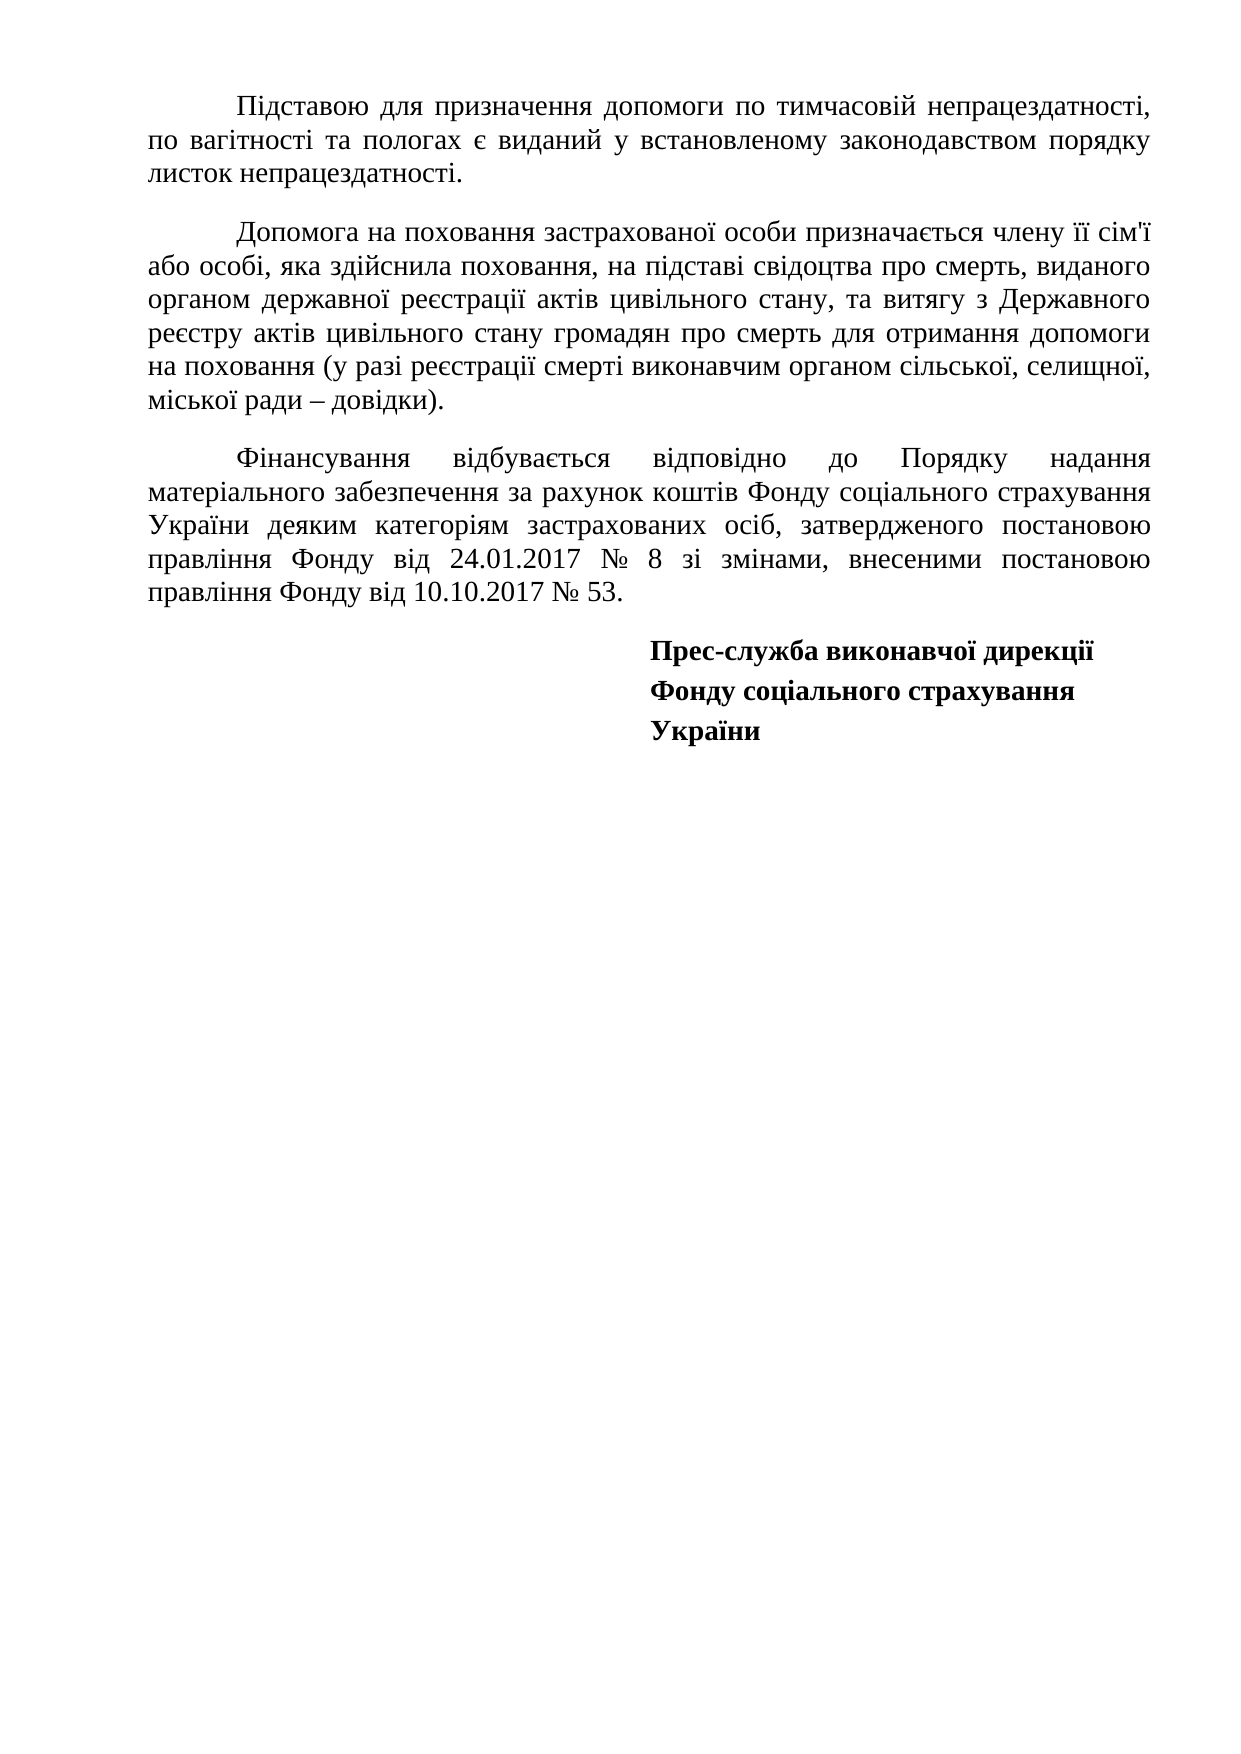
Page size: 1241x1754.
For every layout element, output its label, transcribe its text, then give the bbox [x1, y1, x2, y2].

text Прес-служба виконавчої дирекції [650, 633, 1152, 667]
text Підставою для призначення допомоги по тимчасовій непрацездатності, по вагітності та пологах є виданий у встановленому законодавством порядку листок непрацездатності. [148, 88, 1152, 189]
text Фонду соціального страхування України [650, 673, 1152, 747]
text Допомога на поховання застрахованої особи призначається члену її сім'ї або особі, яка здійснила поховання, на підставі свідоцтва про смерть, виданого органом державної реєстрації актів цивільного стану, та витягу з Державного реєстру актів цивільного стану громадян про смерть для отримання допомоги на поховання (у разі реєстрації смерті виконавчим органом сільської, селищної, міської ради – довідки). [148, 214, 1152, 415]
text Фінансування відбувається відповідно до Порядку надання матеріального забезпечення за рахунок коштів Фонду соціального страхування України деяким категоріям застрахованих осіб, затвердженого постановою правління Фонду від 24.01.2017 № 8 зі змінами, внесеними постановою правління Фонду від 10.10.2017 № 53. [148, 440, 1152, 608]
